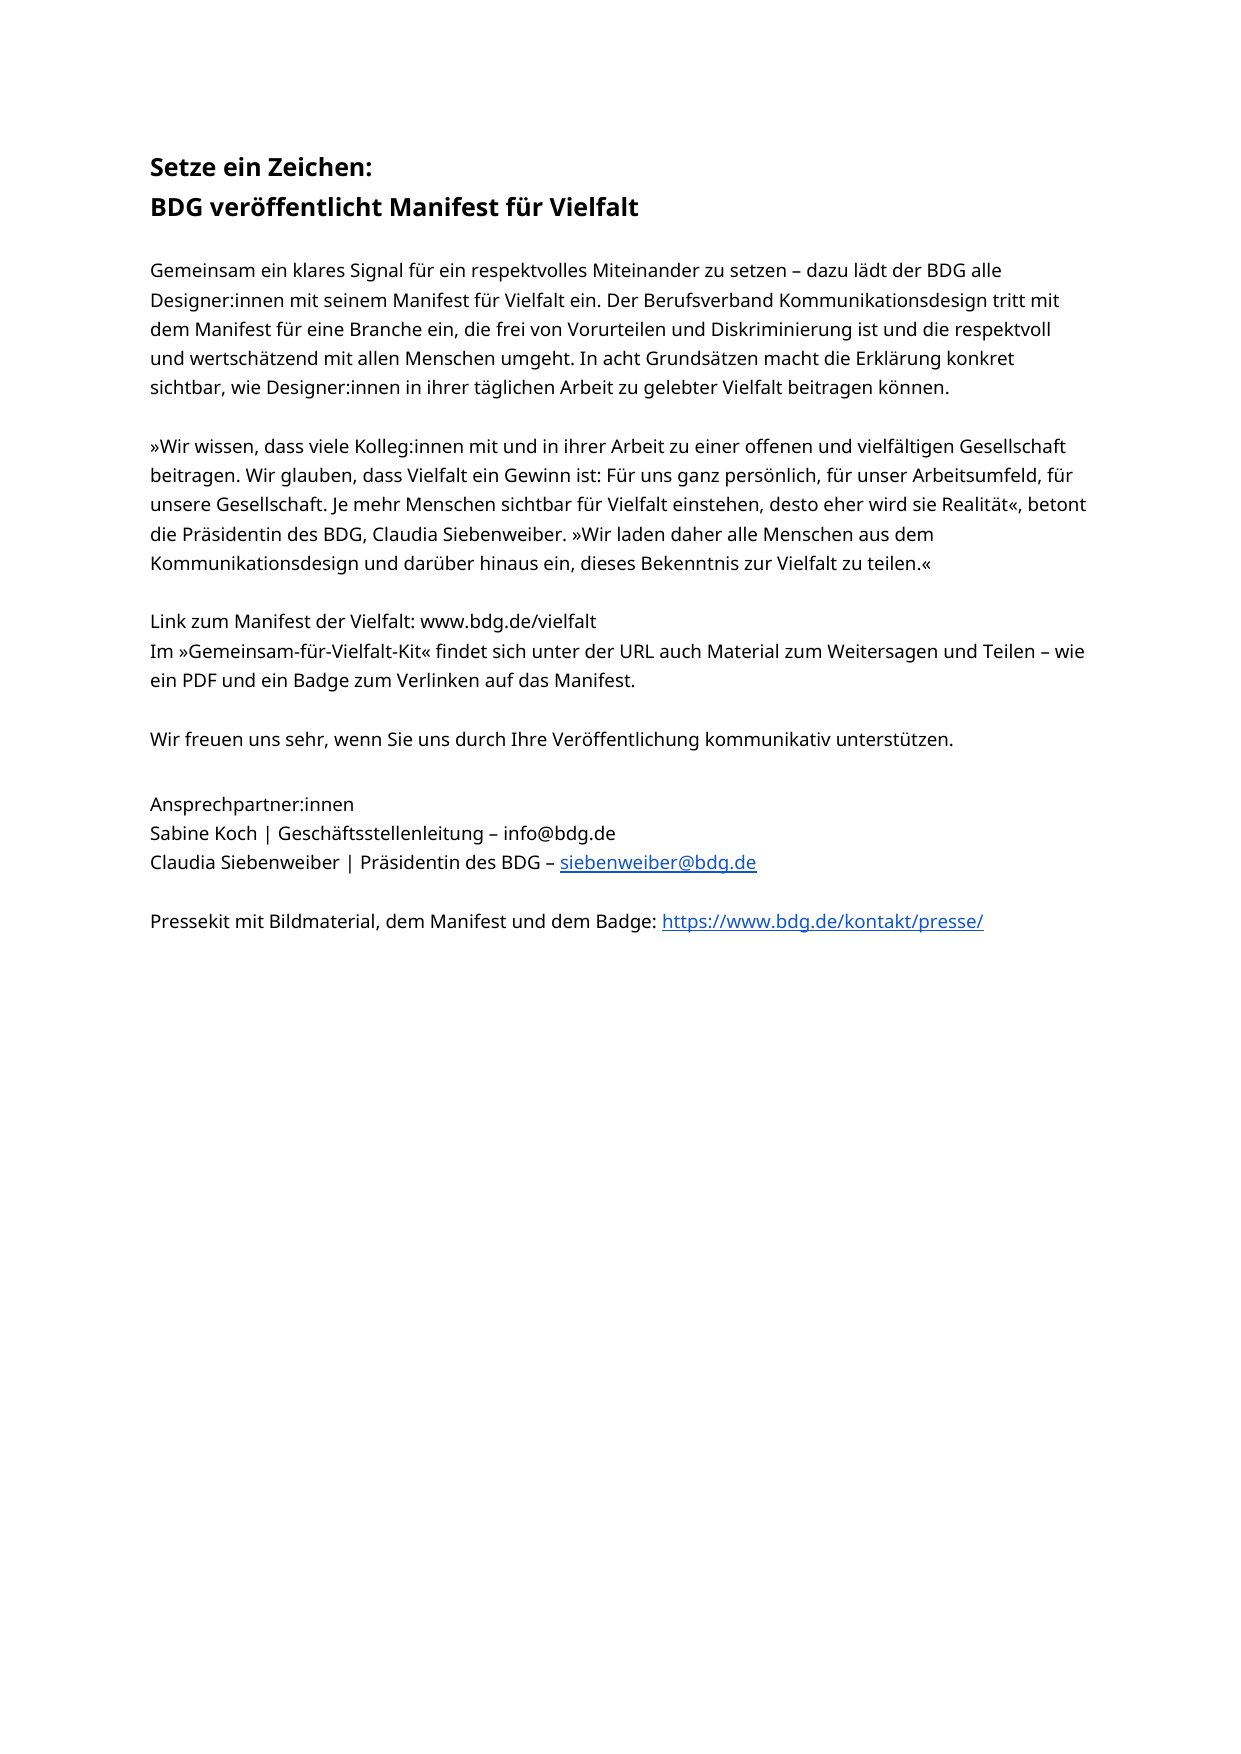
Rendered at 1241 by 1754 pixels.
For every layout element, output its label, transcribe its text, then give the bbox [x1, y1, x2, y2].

text Sabine Koch | Geschäftsstellenleitung – info@bdg.de [150, 820, 1090, 846]
text Im »Gemeinsam-für-Vielfalt-Kit« findet sich unter der URL auch Material zum Weitersagen und Teilen – wie ein PDF und ein Badge zum Verlinken auf das Manifest. [150, 638, 1090, 693]
text Wir freuen uns sehr, wenn Sie uns durch Ihre Veröffentlichung kommunikativ unterstützen. [150, 726, 1090, 751]
text Claudia Siebenweiber | Präsidentin des BDG – siebenweiber@bdg.de [150, 850, 1090, 875]
text Ansprechpartner:innen [150, 791, 1090, 817]
text Gemeinsam ein klares Signal für ein respektvolles Miteinander zu setzen – dazu lädt der BDG alle Designer:innen mit seinem Manifest für Vielfalt ein. Der Berufsverband Kommunikationsdesign tritt mit dem Manifest für eine Branche ein, die frei von Vorurteilen und Diskriminierung ist und die respektvoll und wertschätzend mit allen Menschen umgeht. In acht Grundsätzen macht die Erklärung konkret sichtbar, wie Designer:innen in ihrer täglichen Arbeit zu gelebter Vielfalt beitragen können. [150, 258, 1090, 400]
text Pressekit mit Bildmaterial, dem Manifest und dem Badge: https://www.bdg.de/kontakt/presse/ [150, 908, 1090, 934]
text Link zum Manifest der Vielfalt: www.bdg.de/vielfalt [150, 609, 1090, 634]
text BDG veröffentlicht Manifest für Vielfalt [150, 189, 1090, 223]
text »Wir wissen, dass viele Kolleg:innen mit und in ihrer Arbeit zu einer offenen und vielfältigen Gesellschaft beitragen. Wir glauben, dass Vielfalt ein Gewinn ist: Für uns ganz persönlich, für unser Arbeitsumfeld, für unsere Gesellschaft. Je mehr Menschen sichtbar für Vielfalt einstehen, desto eher wird sie Realität«, betont die Präsidentin des BDG, Claudia Siebenweiber. »Wir laden daher alle Menschen aus dem Kommunikationsdesign und darüber hinaus ein, dieses Bekenntnis zur Vielfalt zu teilen.« [150, 433, 1090, 576]
text Setze ein Zeichen: [150, 150, 1090, 184]
